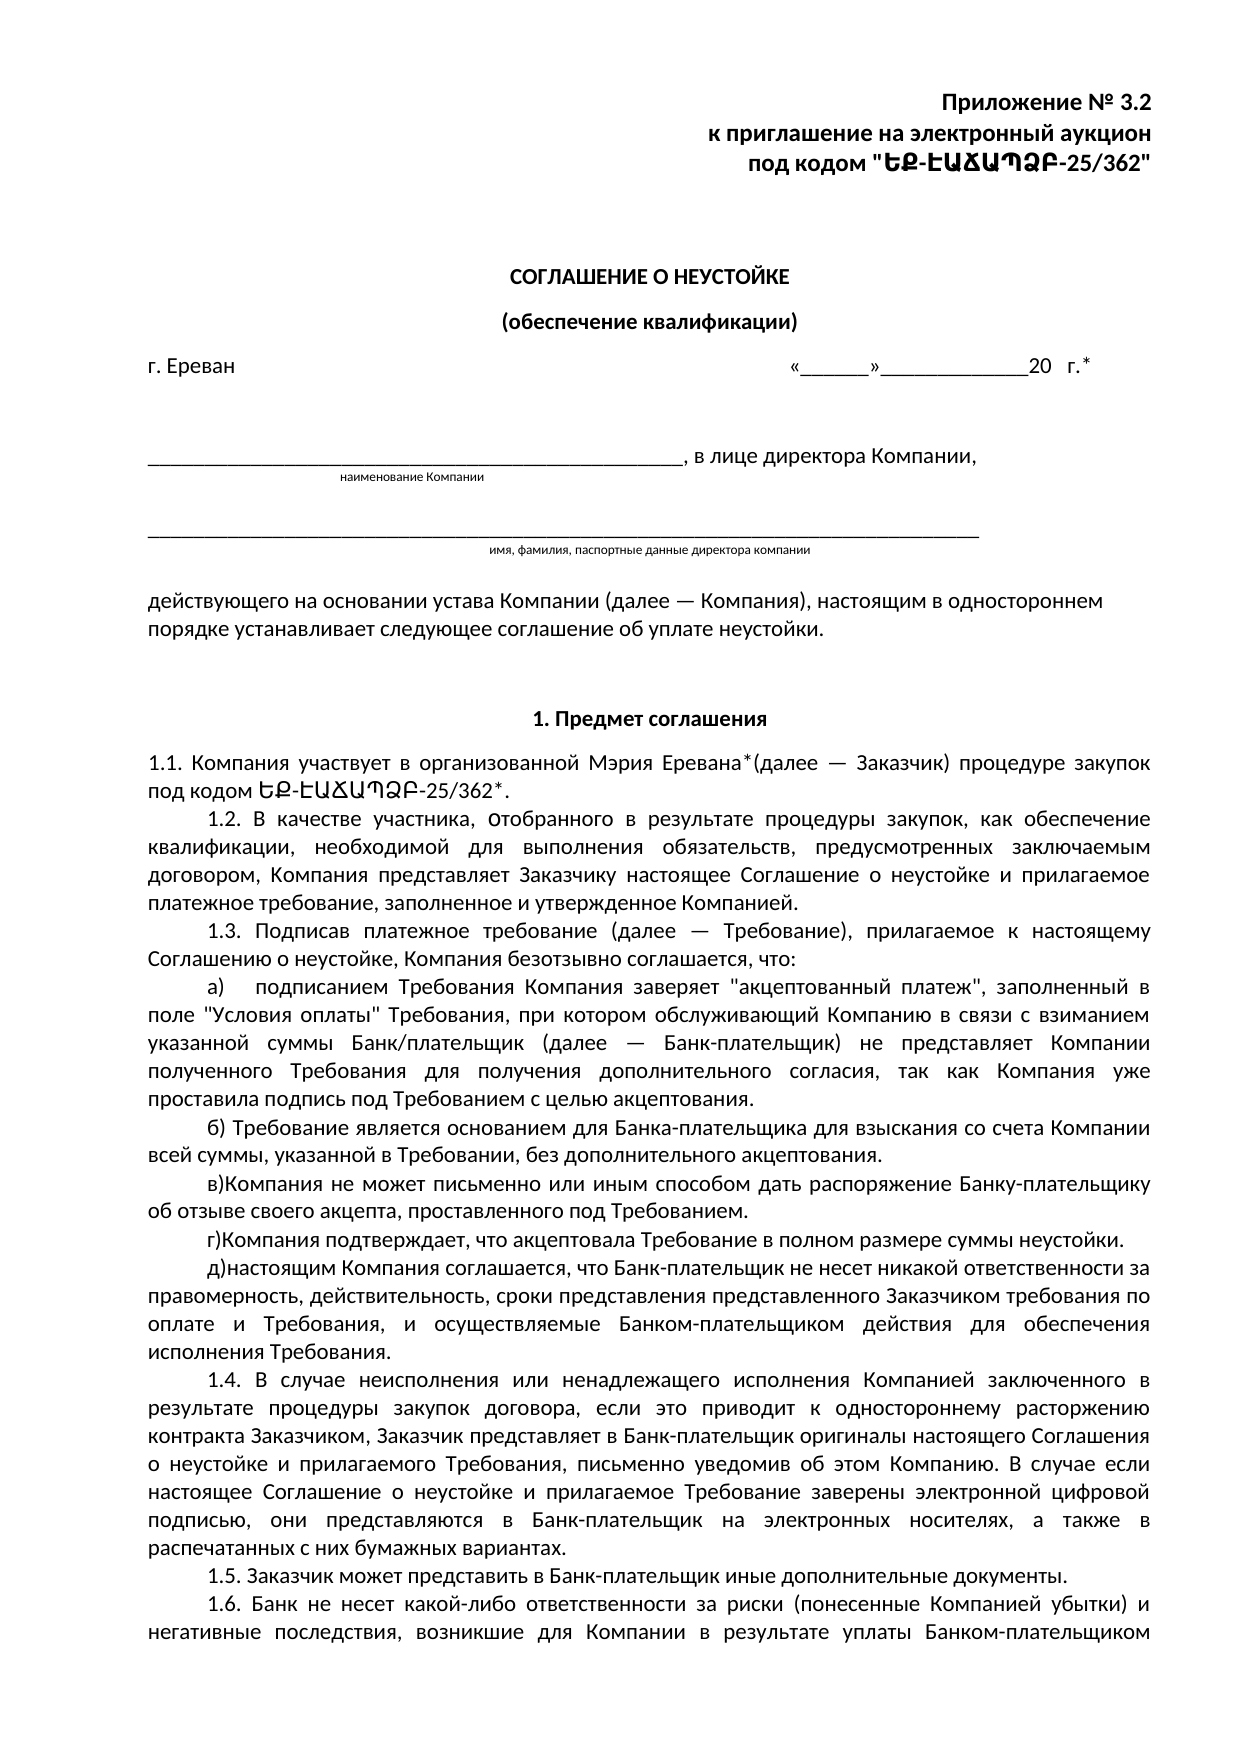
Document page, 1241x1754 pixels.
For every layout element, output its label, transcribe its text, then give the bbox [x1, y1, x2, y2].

text 1.3. Подписав платежное требование (далее — Требование), прилагаемое к настоящему Соглашению о неустойке, Компания безотзывно соглашается, что: [148, 916, 1152, 972]
text 1.5. Заказчик может представить в Банк-плательщик иные дополнительные документы. [148, 1561, 1152, 1589]
table_header «______»_____________20 г.* [635, 351, 1104, 396]
text наименование Компании [340, 469, 1152, 497]
text в)Компания не может письменно или иным способом дать распоряжение Банку-плательщику об отзыве своего акцепта, проставленного под Требованием. [148, 1169, 1152, 1225]
text имя, фамилия, паспортные данные директора компании [148, 542, 1152, 569]
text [148, 1589, 1152, 1645]
text б) Требование является основанием для Банка-плательщика для взыскания со счета Компании всей суммы, указанной в Требовании, без дополнительного акцептования. [148, 1113, 1152, 1169]
text Приложение № 3.2 [148, 86, 1152, 117]
text порядке устанавливает следующее соглашение об уплате неустойки. [148, 614, 1152, 642]
text 1.1. Компания участвует в организованной Мэрия Еревана*(далее — Заказчик) процедуре закупок под кодом ԵՔ-ԷԱՃԱՊՁԲ-25/362*. [148, 748, 1152, 804]
text под кодом "ԵՔ-ԷԱՃԱՊՁԲ-25/362" [177, 147, 1152, 178]
text к приглашение на электронный аукцион [177, 117, 1152, 147]
text (обеспечение квалификации) [148, 307, 1152, 335]
table_header г. Ереван [136, 351, 635, 396]
text действующего на основании устава Компании (далее — Компания), настоящим в одностороннем [148, 586, 1152, 614]
text г)Компания подтверждает, что акцептовала Требование в полном размере суммы неустойки. [148, 1225, 1152, 1253]
text _________________________________________________________________________ [148, 513, 1152, 542]
text СОГЛАШЕНИЕ О НЕУСТОЙКЕ [148, 262, 1152, 290]
text д)настоящим Компания соглашается, что Банк-плательщик не несет никакой ответственности за правомерность, действительность, сроки представления представленного Заказчиком требования по оплате и Требования, и осуществляемые Банком-плательщиком действия для обеспечения исполнения Требования. [148, 1253, 1152, 1365]
text а) подписанием Требования Компания заверяет "акцептованный платеж", заполненный в поле "Условия оплаты" Требования, при котором обслуживающий Компанию в связи с взиманием указанной суммы Банк/плательщик (далее — Банк-плательщик) не представляет Компании полученного Требования для получения дополнительного согласия, так как Компания уже проставила подпись под Требованием с целью акцептования. [148, 972, 1152, 1113]
text 1. Предмет соглашения [148, 704, 1152, 732]
text 1.2. В качестве участника, օтобранного в результате процедуры закупок, как обеспечение квалификации, необходимой для выполнения обязательств, предусмотренных заключаемым договором, Kомпания представляет Заказчику настоящее Соглашение о неустойке и прилагаемое платежное требование, заполненное и утвержденное Компанией. [148, 804, 1152, 916]
text 1.4. В случае неисполнения или ненадлежащего исполнения Компанией заключенного в результате процедуры закупок договора, если это приводит к одностороннему расторжению контракта Заказчиком, Заказчик представляет в Банк-плательщик оригиналы настоящего Соглашения о неустойке и прилагаемого Требования, письменно уведомив об этом Компанию. В случае если настоящее Соглашение о неустойке и прилагаемое Требование заверены электронной цифровой подписью, они представляются в Банк-плательщик на электронных носителях, а также в распечатанных с них бумажных вариантах. [148, 1365, 1152, 1561]
text _______________________________________________, в лице директора Компании, [148, 441, 1152, 469]
